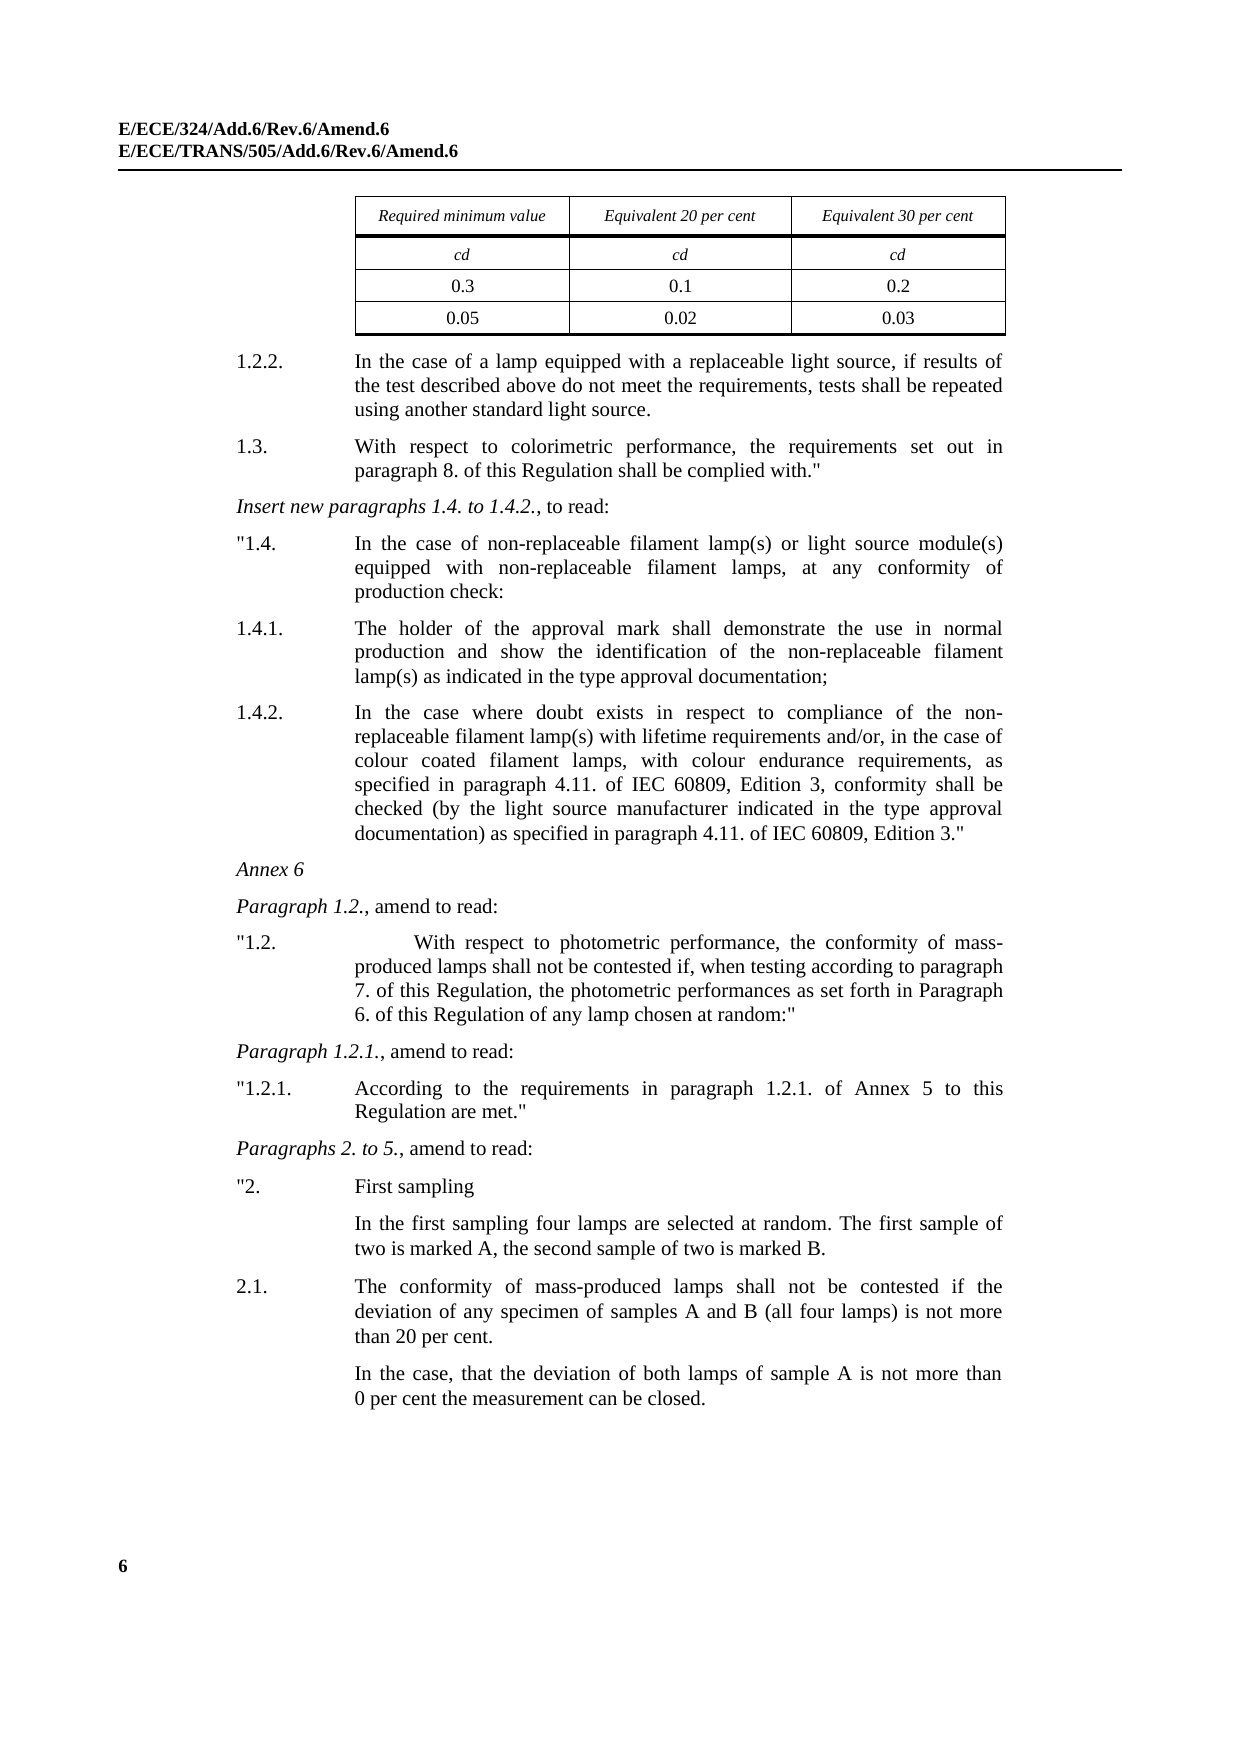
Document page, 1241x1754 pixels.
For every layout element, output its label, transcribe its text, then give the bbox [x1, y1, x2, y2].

text Annex 6 [236, 857, 1004, 881]
table_cell 0.2 [792, 270, 1005, 301]
text In the case, that the deviation of both lamps of sample A is not more than 0 per cent the measurement can be closed. [354, 1360, 1004, 1410]
table_cell 0.05 [356, 302, 569, 333]
table_cell 0.1 [570, 270, 791, 301]
text 2.1. The conformity of mass-produced lamps shall not be contested if the deviation of any specimen of samples A and B (all four lamps) is not more than 20 per cent. [236, 1273, 1004, 1348]
table_cell 0.03 [792, 302, 1005, 333]
text In the first sampling four lamps are selected at random. The first sample of two is marked A, the second sample of two is marked B. [354, 1210, 1004, 1260]
table_cell cd [570, 238, 791, 269]
table_cell cd [792, 238, 1005, 269]
text Paragraph 1.2.1., amend to read: [236, 1039, 1004, 1063]
text "1.4. In the case of non-replaceable filament lamp(s) or light source module(s) equipped with non-replaceable filament lamps, at any conformity of production check: [236, 531, 1004, 603]
text 1.2.2. In the case of a lamp equipped with a replaceable light source, if results of the test described above do not meet the requirements, tests shall be repeated using another standard light source. [236, 349, 1004, 421]
table_cell 0.3 [356, 270, 569, 301]
table_header Equivalent 20 per cent [570, 197, 791, 234]
table_cell cd [356, 238, 569, 269]
text Paragraph 1.2., amend to read: [236, 893, 1004, 918]
text Insert new paragraphs 1.4. to 1.4.2., to read: [236, 494, 1004, 518]
text 1.4.1. The holder of the approval mark shall demonstrate the use in normal production and show the identification of the non-replaceable filament lamp(s) as indicated in the type approval documentation; [236, 615, 1004, 688]
table_header Equivalent 30 per cent [792, 197, 1005, 234]
text "1.2.1. According to the requirements in paragraph 1.2.1. of Annex 5 to this Regulation are met." [236, 1075, 1004, 1123]
text "2. First sampling [236, 1173, 1004, 1198]
text 1.4.2. In the case where doubt exists in respect to compliance of the non-replaceable filament lamp(s) with lifetime requirements and/or, in the case of colour coated filament lamps, with colour endurance requirements, as specified in paragraph 4.11. of IEC 60809, Edition 3, conformity shall be checked (by the light source manufacturer indicated in the type approval documentation) as specified in paragraph 4.11. of IEC 60809, Edition 3." [236, 700, 1004, 844]
text Paragraphs 2. to 5., amend to read: [236, 1136, 1004, 1160]
text 1.3. With respect to colorimetric performance, the requirements set out in paragraph 8. of this Regulation shall be complied with." [236, 433, 1004, 482]
table_cell 0.02 [570, 302, 791, 333]
text "1.2. With respect to photometric performance, the conformity of mass-produced lamps shall not be contested if, when testing according to paragraph 7. of this Regulation, the photometric performances as set forth in Paragraph 6. of this Regulation of any lamp chosen at random:" [236, 930, 1004, 1026]
table_header Required minimum value [356, 197, 569, 234]
